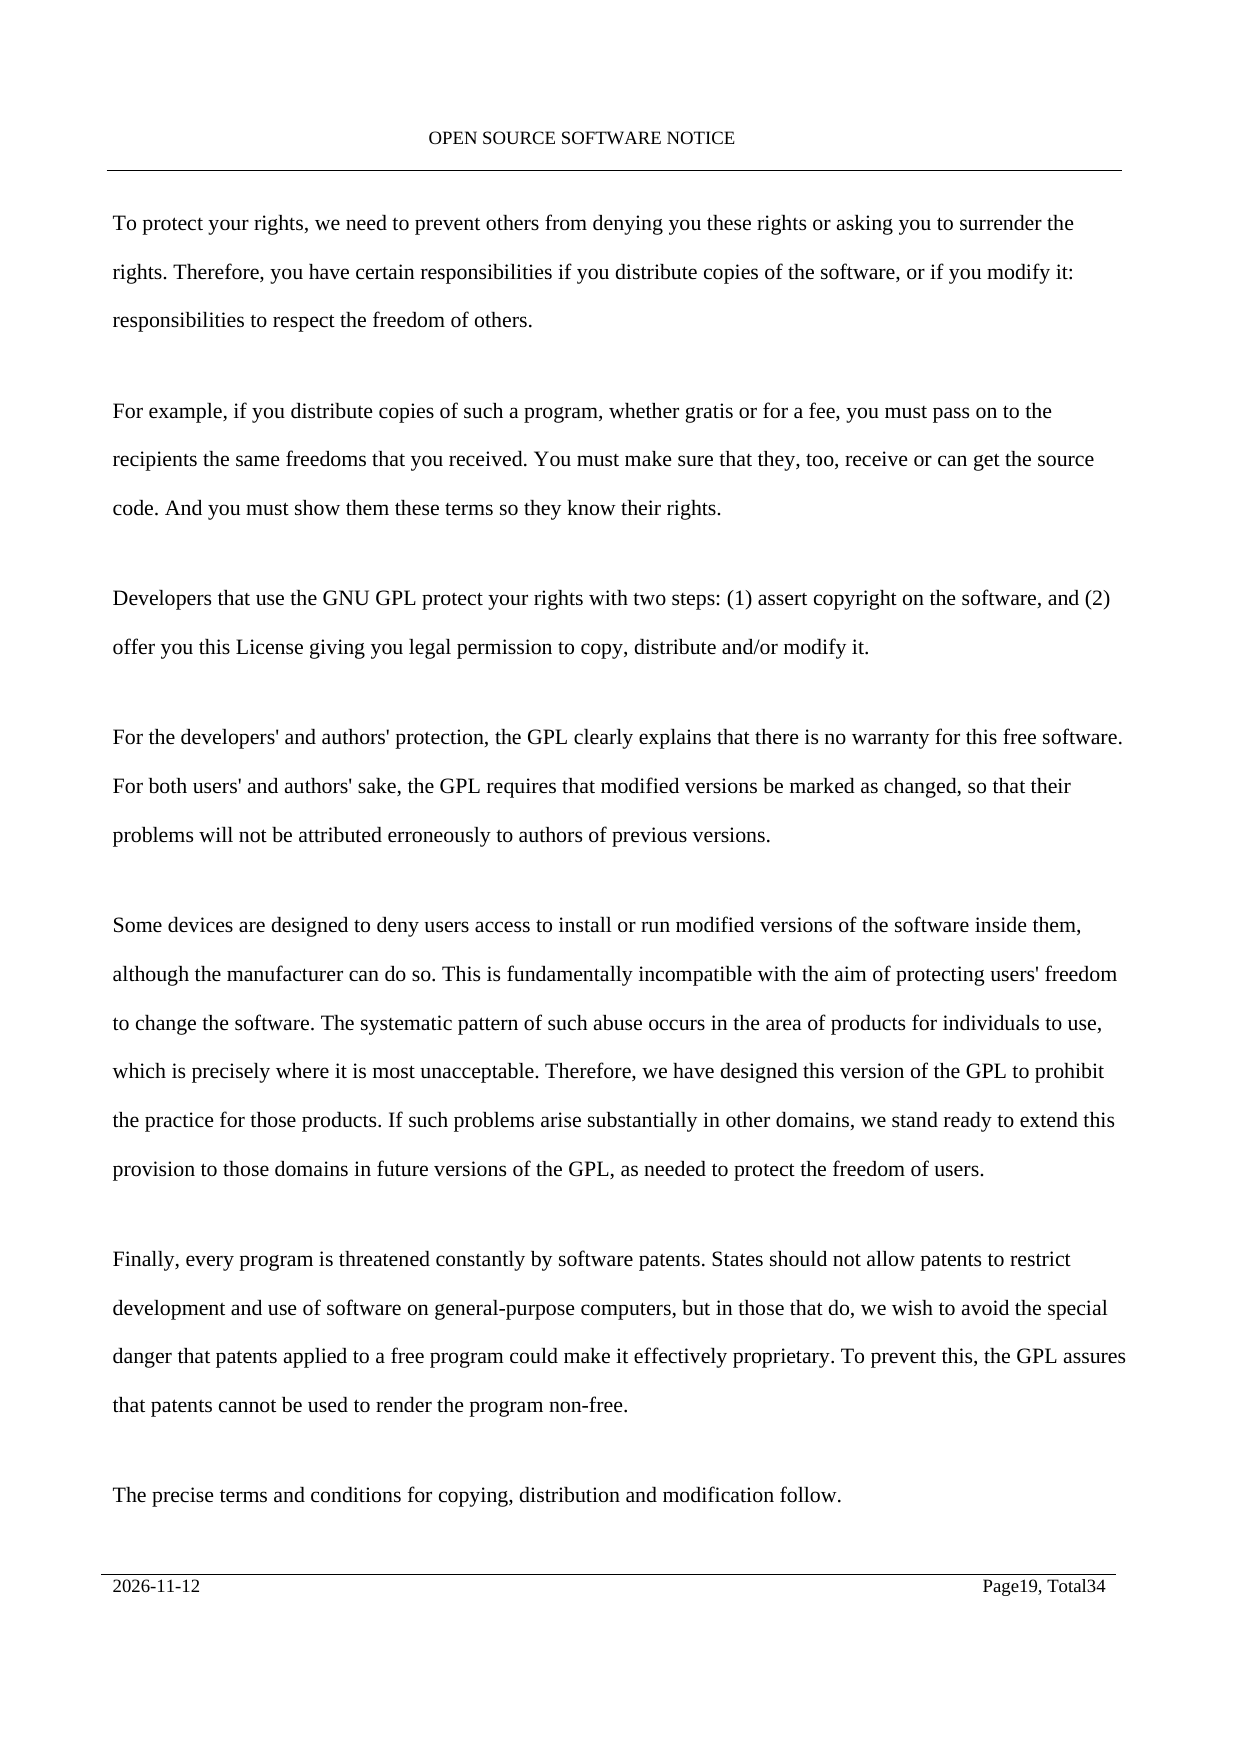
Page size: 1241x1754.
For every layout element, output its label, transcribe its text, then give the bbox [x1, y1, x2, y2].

text For the developers' and authors' protection, the GPL clearly explains that there is no warranty for this free software. For both users' and authors' sake, the GPL requires that modified versions be marked as changed, so that their problems will not be attributed erroneously to authors of previous versions. [112, 721, 1128, 851]
text Developers that use the GNU GPL protect your rights with two steps: (1) assert copyright on the software, and (2) offer you this License giving you legal permission to copy, distribute and/or modify it. [112, 582, 1128, 663]
text The precise terms and conditions for copying, distribution and modification follow. [112, 1479, 1128, 1511]
text To protect your rights, we need to prevent others from denying you these rights or asking you to surrender the rights. Therefore, you have certain responsibilities if you distribute copies of the software, or if you modify it: responsibilities to respect the freedom of others. [112, 206, 1128, 336]
text Finally, every program is threatened constantly by software patents. States should not allow patents to restrict development and use of software on general-purpose computers, but in those that do, we wish to avoid the special danger that patents applied to a free program could make it effectively proprietary. To prevent this, the GPL assures that patents cannot be used to render the program non-free. [112, 1242, 1128, 1421]
text For example, if you distribute copies of such a program, whether gratis or for a fee, you must pass on to the recipients the same freedoms that you received. You must make sure that they, too, receive or can get the source code. And you must show them these terms so they know their rights. [112, 394, 1128, 524]
text Some devices are designed to deny users access to install or run modified versions of the software inside them, although the manufacturer can do so. This is fundamentally incompatible with the aim of protecting users' freedom to change the software. The systematic pattern of such abuse occurs in the area of products for individuals to use, which is precisely where it is most unacceptable. Therefore, we have designed this version of the GPL to prohibit the practice for those products. If such problems arise substantially in other domains, we stand ready to extend this provision to those domains in future versions of the GPL, as needed to protect the freedom of users. [112, 908, 1128, 1185]
